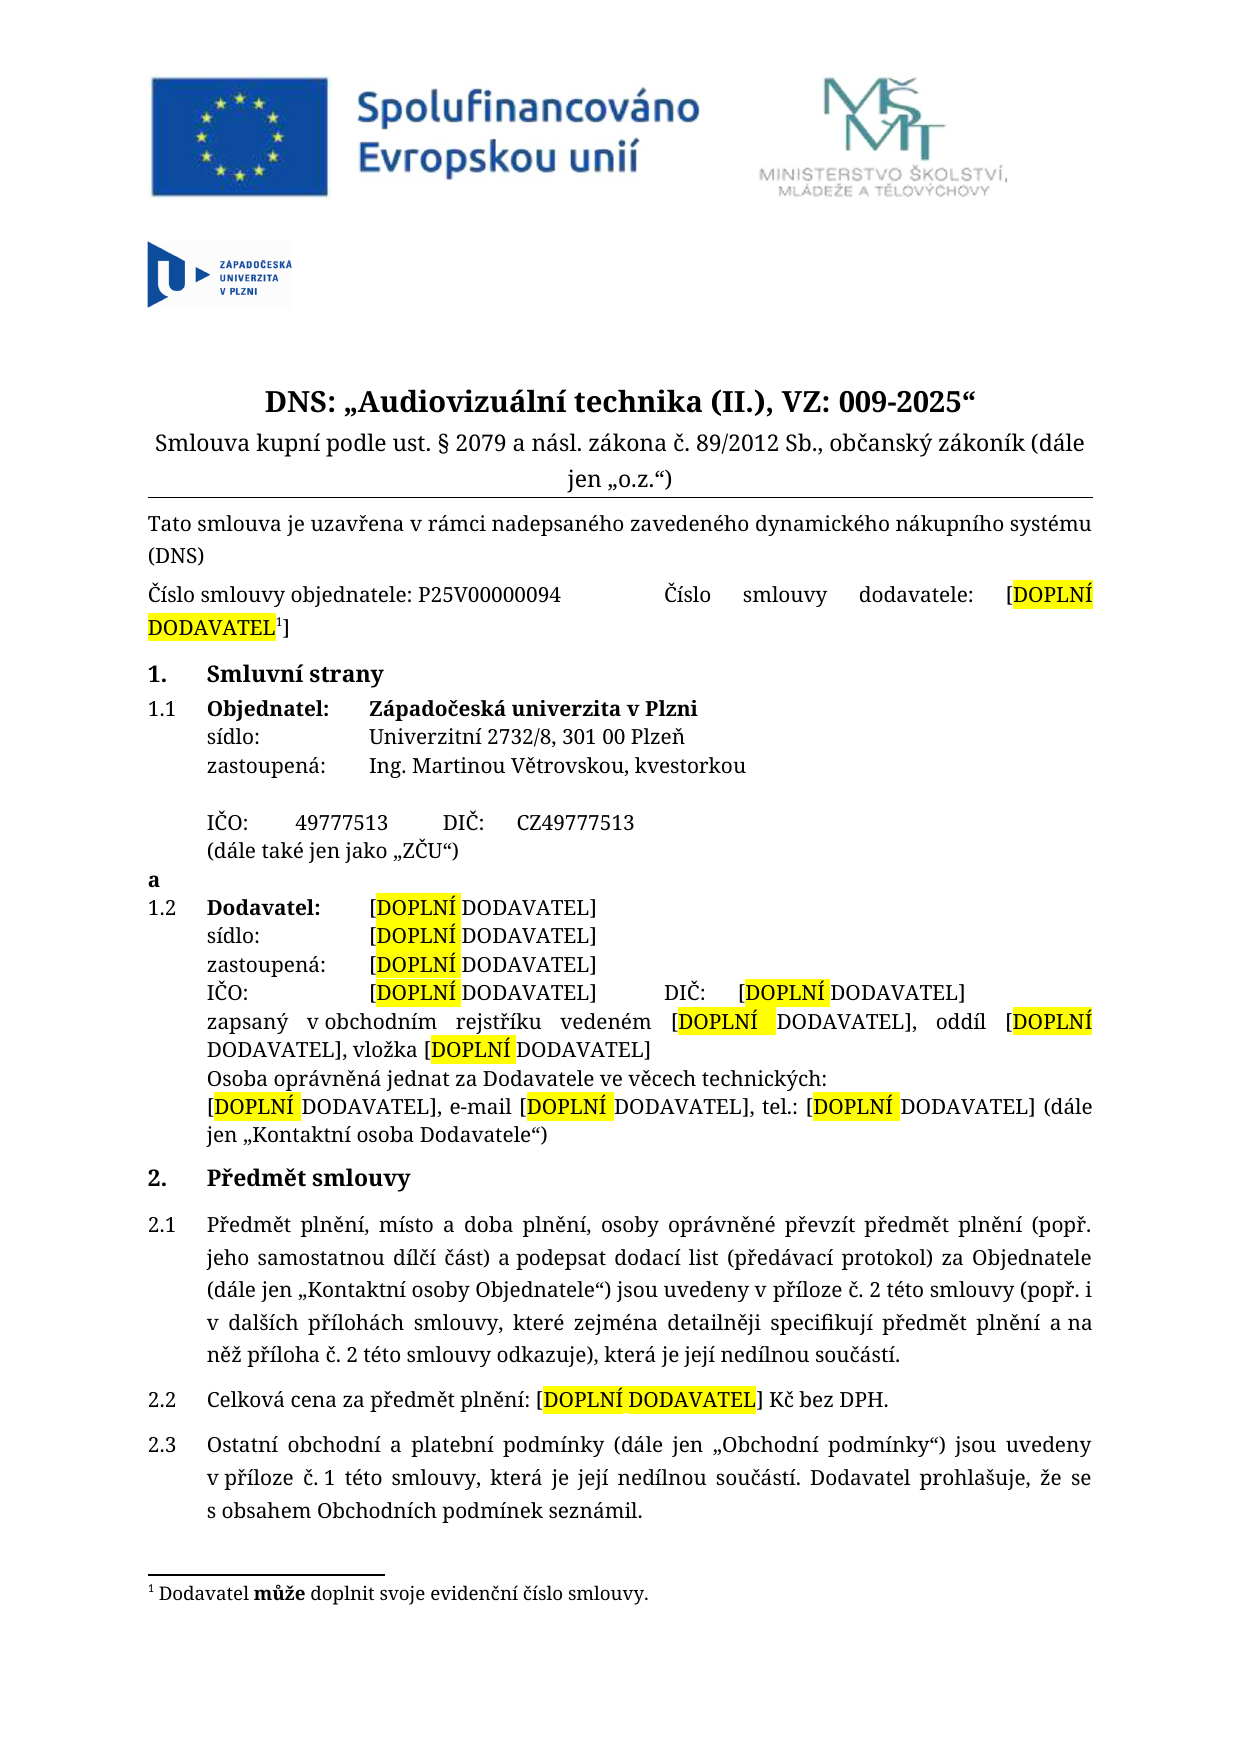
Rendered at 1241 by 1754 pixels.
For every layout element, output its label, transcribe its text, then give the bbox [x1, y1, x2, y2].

list Dodavatel: [DOPLNÍ DODAVATEL] [148, 893, 376, 922]
list Předmět plnění, místo a doba plnění, osoby oprávněné převzít předmět plnění (popř. jeho samostatnou dílčí část) a podepsat dodací list (předávací protokol) za Objednatele (dále jen „Kontaktní osoby Objednatele“) jsou uvedeny v příloze č. 2 této smlouvy (popř. i v dalších přílohách smlouvy, které zejména detailněji specifikují předmět plnění a na něž příloha č. 2 této smlouvy odkazuje), která je její nedílnou součástí. [148, 1210, 1093, 1369]
text sídlo: Univerzitní 2732/8, 301 00 Plzeň [207, 722, 1093, 751]
text sídlo: [DOPLNÍ DODAVATEL] [461, 922, 1093, 950]
text DNS: „Audiovizuální technika (II.), VZ: 009-2025“ [148, 382, 1093, 421]
text IČO: 49777513 DIČ: CZ49777513 [207, 808, 1093, 836]
text zastoupená: [DOPLNÍ DODAVATEL] [461, 950, 1093, 978]
text (dále také jen jako „ZČU“) [207, 836, 1093, 865]
list Celková cena za předmět plnění: [DOPLNÍ DODAVATEL] Kč bez DPH. [148, 1386, 543, 1414]
picture [147, 241, 292, 308]
text zastoupená: [DOPLNÍ DODAVATEL] [207, 950, 376, 978]
list Smluvní strany [148, 658, 1093, 689]
text Číslo smlouvy objednatele: P25V00000094 Číslo smlouvy dodavatele: [DOPLNÍ DODAVATEL] [148, 580, 1093, 641]
text zapsaný v obchodním rejstříku vedeném [DOPLNÍ DODAVATEL], oddíl [DOPLNÍ DODAVATEL], vložka [DOPLNÍ DODAVATEL] [207, 1007, 1093, 1064]
text Tato smlouva je uzavřena v rámci nadepsaného zavedeného dynamického nákupního systému (DNS) [148, 509, 1093, 570]
text Smlouva kupní podle ust. § 2079 a násl. zákona č. 89/2012 Sb., občanský zákoník (dále jen „o.z.“) [148, 427, 1093, 497]
text zastoupená: Ing. Martinou Větrovskou, kvestorkou [207, 751, 1093, 779]
picture [147, 73, 1009, 202]
text a [148, 865, 1093, 893]
list Ostatní obchodní a platební podmínky (dále jen „Obchodní podmínky“) jsou uvedeny v příloze č. 1 této smlouvy, která je její nedílnou součástí. Dodavatel prohlašuje, že se s obsahem Obchodních podmínek seznámil. [148, 1431, 1093, 1524]
list Celková cena za předmět plnění: [DOPLNÍ DODAVATEL] Kč bez DPH. [756, 1386, 1093, 1414]
text IČO: [DOPLNÍ DODAVATEL] DIČ: [DOPLNÍ DODAVATEL] [207, 978, 1093, 1007]
list Objednatel: Západočeská univerzita v Plzni [148, 694, 1093, 722]
list Předmět smlouvy [148, 1162, 1093, 1193]
text sídlo: [DOPLNÍ DODAVATEL] [207, 922, 376, 950]
text Osoba oprávněná jednat za Dodavatele ve věcech technických: [207, 1064, 1093, 1092]
list Dodavatel: [DOPLNÍ DODAVATEL] [461, 893, 1093, 922]
text [DOPLNÍ DODAVATEL], e-mail [DOPLNÍ DODAVATEL], tel.: [DOPLNÍ DODAVATEL] (dále jen „Kontaktní osoba Dodavatele“) [207, 1092, 1093, 1149]
